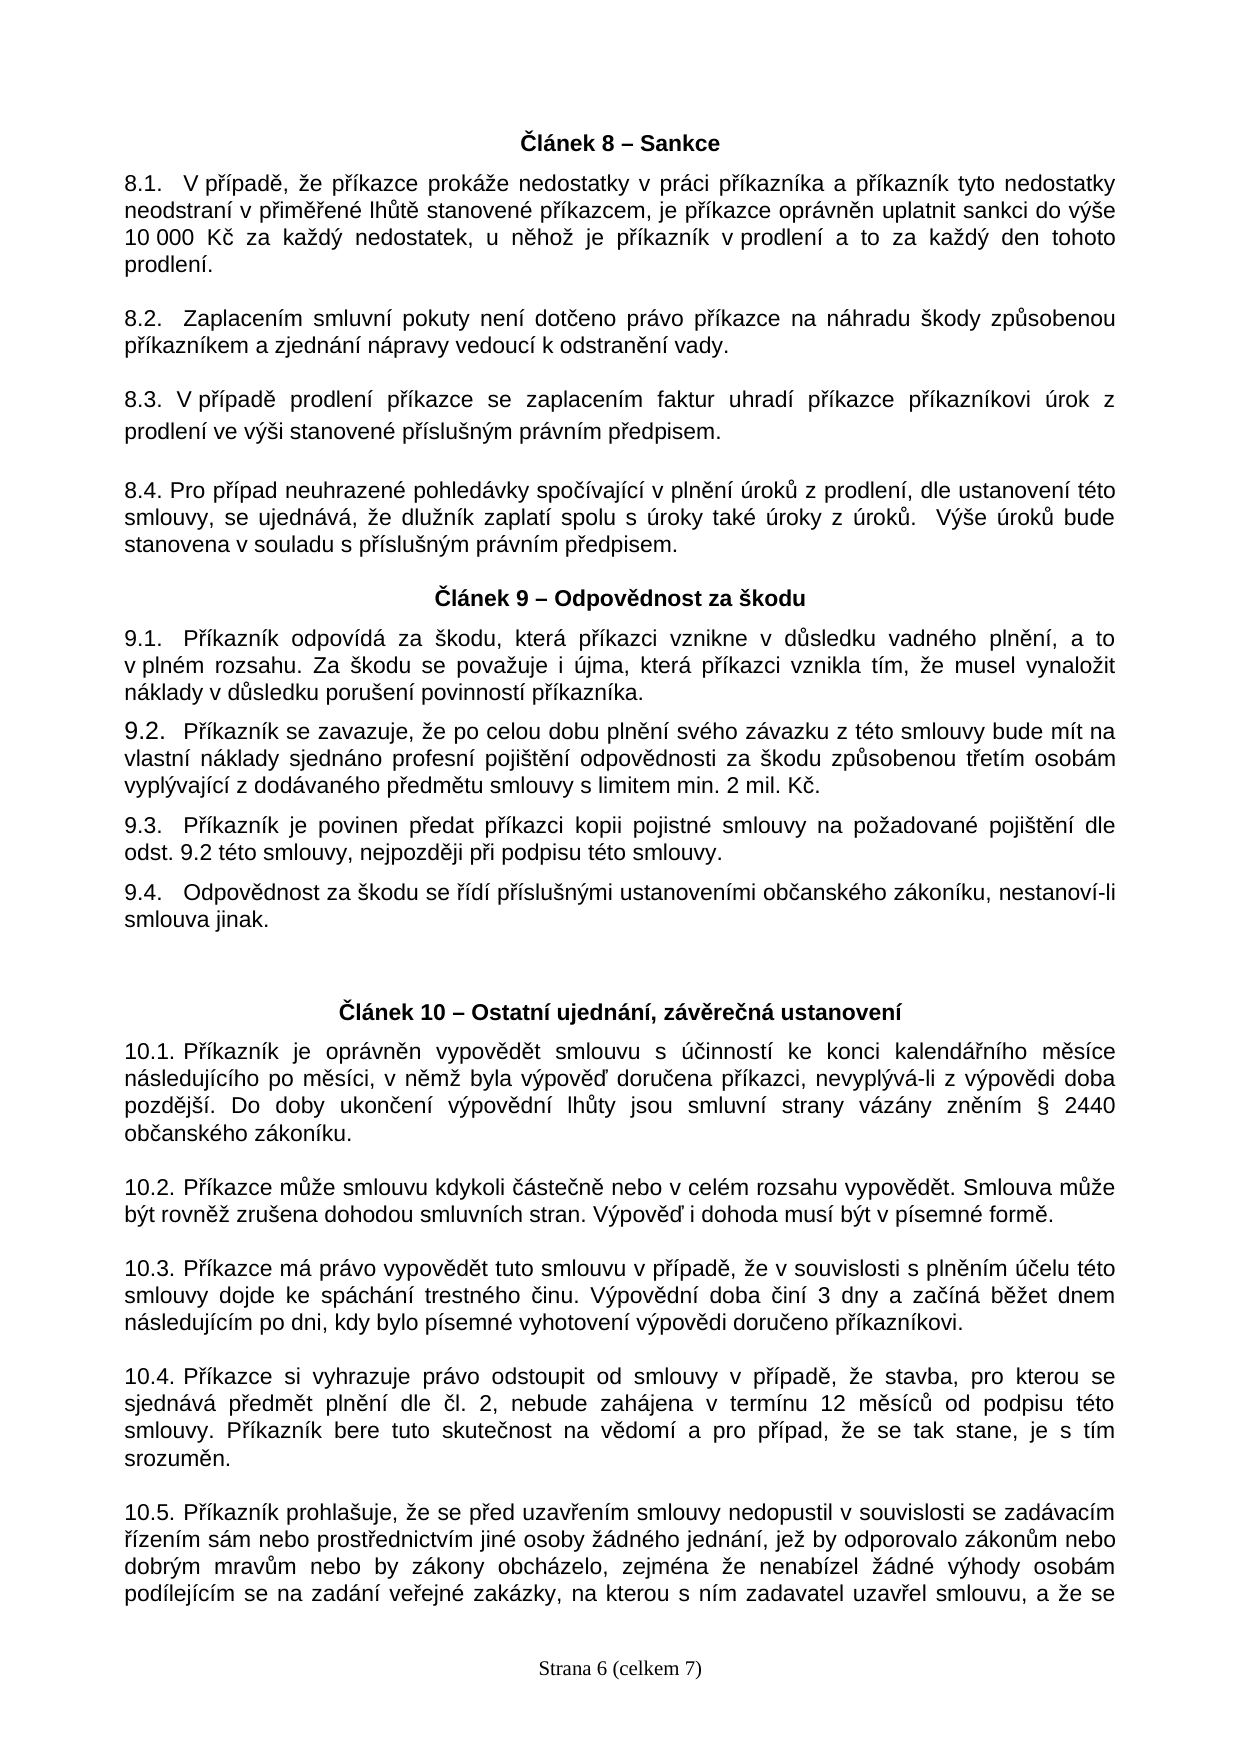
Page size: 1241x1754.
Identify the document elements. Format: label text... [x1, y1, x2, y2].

list Příkazce může smlouvu kdykoli částečně nebo v celém rozsahu vypovědět. Smlouva může být rovněž zrušena dohodou smluvních stran. Výpověď i dohoda musí být v písemné formě. [124, 1173, 1116, 1228]
list Příkazník je povinen předat příkazci kopii pojistné smlouvy na požadované pojištění dle odst. 9.2 této smlouvy, nejpozději při podpisu této smlouvy. [124, 812, 1116, 866]
text Článek 9 – Odpovědnost za škodu [124, 585, 1116, 612]
text 8.4. Pro případ neuhrazené pohledávky spočívající v plnění úroků z prodlení, dle ustanovení této smlouvy, se ujednává, že dlužník zaplatí spolu s úroky také úroky z úroků. Výše úroků bude stanovena v souladu s příslušným právním předpisem. [124, 476, 1116, 558]
list Příkazník se zavazuje, že po celou dobu plnění svého závazku z této smlouvy bude mít na vlastní náklady sjednáno profesní pojištění odpovědnosti za škodu způsobenou třetím osobám vyplývající z dodávaného předmětu smlouvy s limitem min. . Kč. [124, 718, 1116, 799]
list V případě, že příkazce prokáže nedostatky v práci příkazníka a příkazník tyto nedostatky neodstraní v přiměřené lhůtě stanovené příkazcem, je příkazce oprávněn uplatnit sankci do výše 10 000 Kč za každý nedostatek, u něhož je příkazník v prodlení a to za každý den tohoto prodlení. [124, 169, 1116, 278]
list Příkazník odpovídá za škodu, která příkazci vznikne v důsledku vadného plnění, a to v plném rozsahu. Za škodu se považuje i újma, která příkazci vznikla tím, že musel vynaložit náklady v důsledku porušení povinností příkazníka. [124, 624, 1116, 706]
list Příkazce si vyhrazuje právo odstoupit od smlouvy v případě, že stavba, pro kterou se sjednává předmět plnění dle čl. 2, nebude zahájena v termínu 12 měsíců od podpisu této smlouvy. Příkazník bere tuto skutečnost na vědomí a pro případ, že se tak stane, je s tím srozuměn. [124, 1363, 1116, 1471]
list Zaplacením smluvní pokuty není dotčeno právo příkazce na náhradu škody způsobenou příkazníkem a zjednání nápravy vedoucí k odstranění vady. [124, 305, 1116, 359]
text Článek 8 – Sankce [124, 130, 1116, 157]
list Příkazce má právo vypovědět tuto smlouvu v případě, že v souvislosti s plněním účelu této smlouvy dojde ke spáchání trestného činu. Výpovědní doba činí 3 dny a začíná běžet dnem následujícím po dni, kdy bylo písemné vyhotovení výpovědi doručeno příkazníkovi. [124, 1255, 1116, 1336]
list Příkazník je oprávněn vypovědět smlouvu s účinností ke konci kalendářního měsíce následujícího po měsíci, v němž byla výpověď doručena příkazci, nevyplývá-li z výpovědi doba pozdější. Do doby ukončení výpovědní lhůty jsou smluvní strany vázány zněním § 2440 občanského zákoníku. [124, 1038, 1116, 1146]
text Článek 10 – Ostatní ujednání, závěrečná ustanovení [124, 998, 1116, 1026]
text 8.3. V případě prodlení příkazce se zaplacením faktur uhradí příkazce příkazníkovi úrok z prodlení ve výši stanovené příslušným právním předpisem. [124, 386, 1116, 444]
list Odpovědnost za škodu se řídí příslušnými ustanoveními občanského zákoníku, nestanoví-li smlouva jinak. [124, 878, 1116, 933]
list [124, 1498, 1116, 1607]
